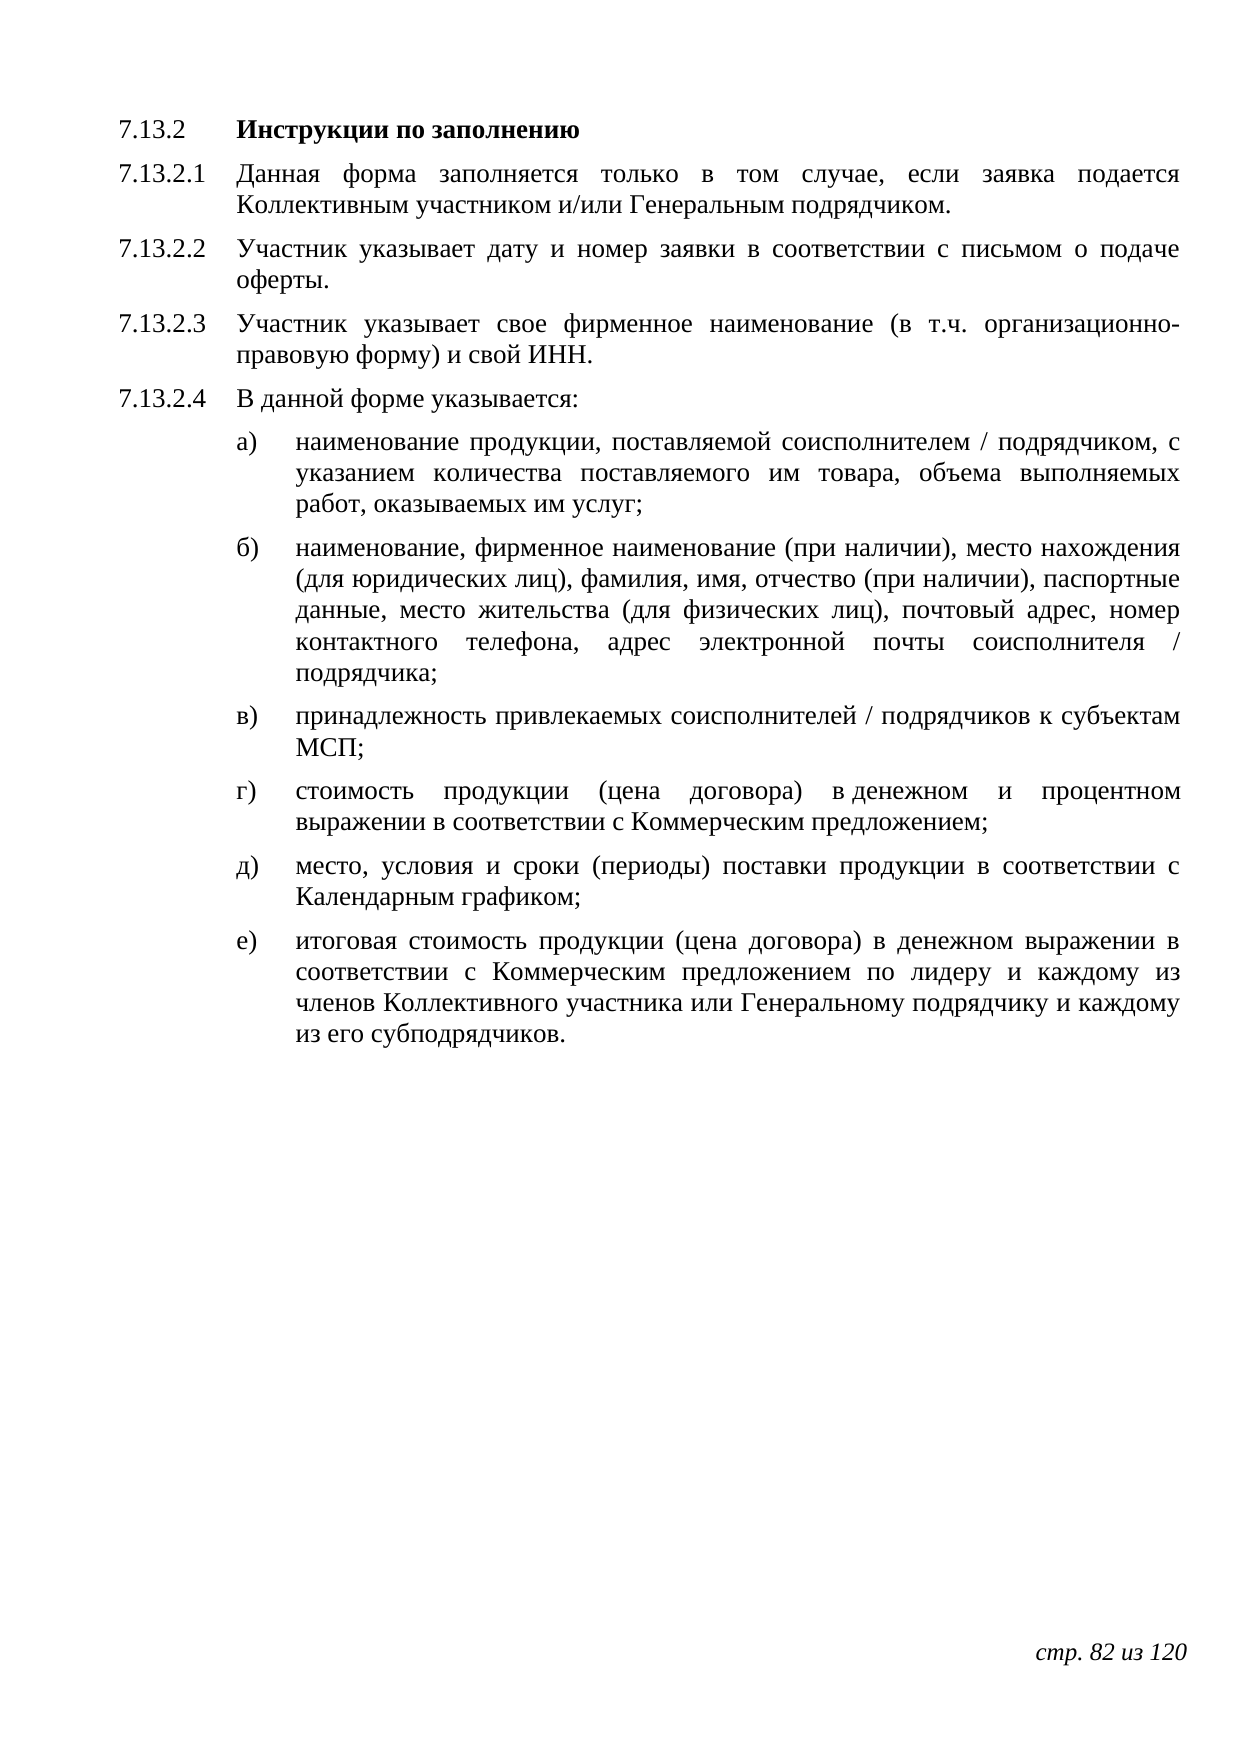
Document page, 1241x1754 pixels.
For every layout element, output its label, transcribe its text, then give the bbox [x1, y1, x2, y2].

text место, условия и сроки (периоды) поставки продукции в соответствии с Календарным графиком; [236, 849, 1181, 911]
text наименование продукции, поставляемой соисполнителем / подрядчиком, с указанием количества поставляемого им товара, объема выполняемых работ, оказываемых им услуг; [236, 425, 1181, 519]
text В данной форме указывается: [118, 382, 1181, 413]
text стоимость продукции (цена договора) в денежном и процентном выражении в соответствии с Коммерческим предложением; [236, 774, 1181, 837]
text итоговая стоимость продукции (цена договора) в денежном выражении в соответствии с Коммерческим предложением по лидеру и каждому из членов Коллективного участника или Генеральному подрядчику и каждому из его субподрядчиков. [236, 924, 1181, 1048]
text Инструкции по заполнению [118, 114, 1181, 145]
text Участник указывает дату и номер заявки в соответствии с письмом о подаче оферты. [118, 232, 1181, 294]
text наименование, фирменное наименование (при наличии), место нахождения (для юридических лиц), фамилия, имя, отчество (при наличии), паспортные данные, место жительства (для физических лиц), почтовый адрес, номер контактного телефона, адрес электронной почты соисполнителя / подрядчика; [236, 531, 1181, 687]
text Участник указывает свое фирменное наименование (в т.ч. организационно-правовую форму) и свой ИНН. [118, 307, 1181, 369]
text Данная форма заполняется только в том случае, если заявка подается Коллективным участником и/или Генеральным подрядчиком. [118, 157, 1181, 219]
text принадлежность привлекаемых соисполнителей / подрядчиков к субъектам МСП; [236, 699, 1181, 762]
